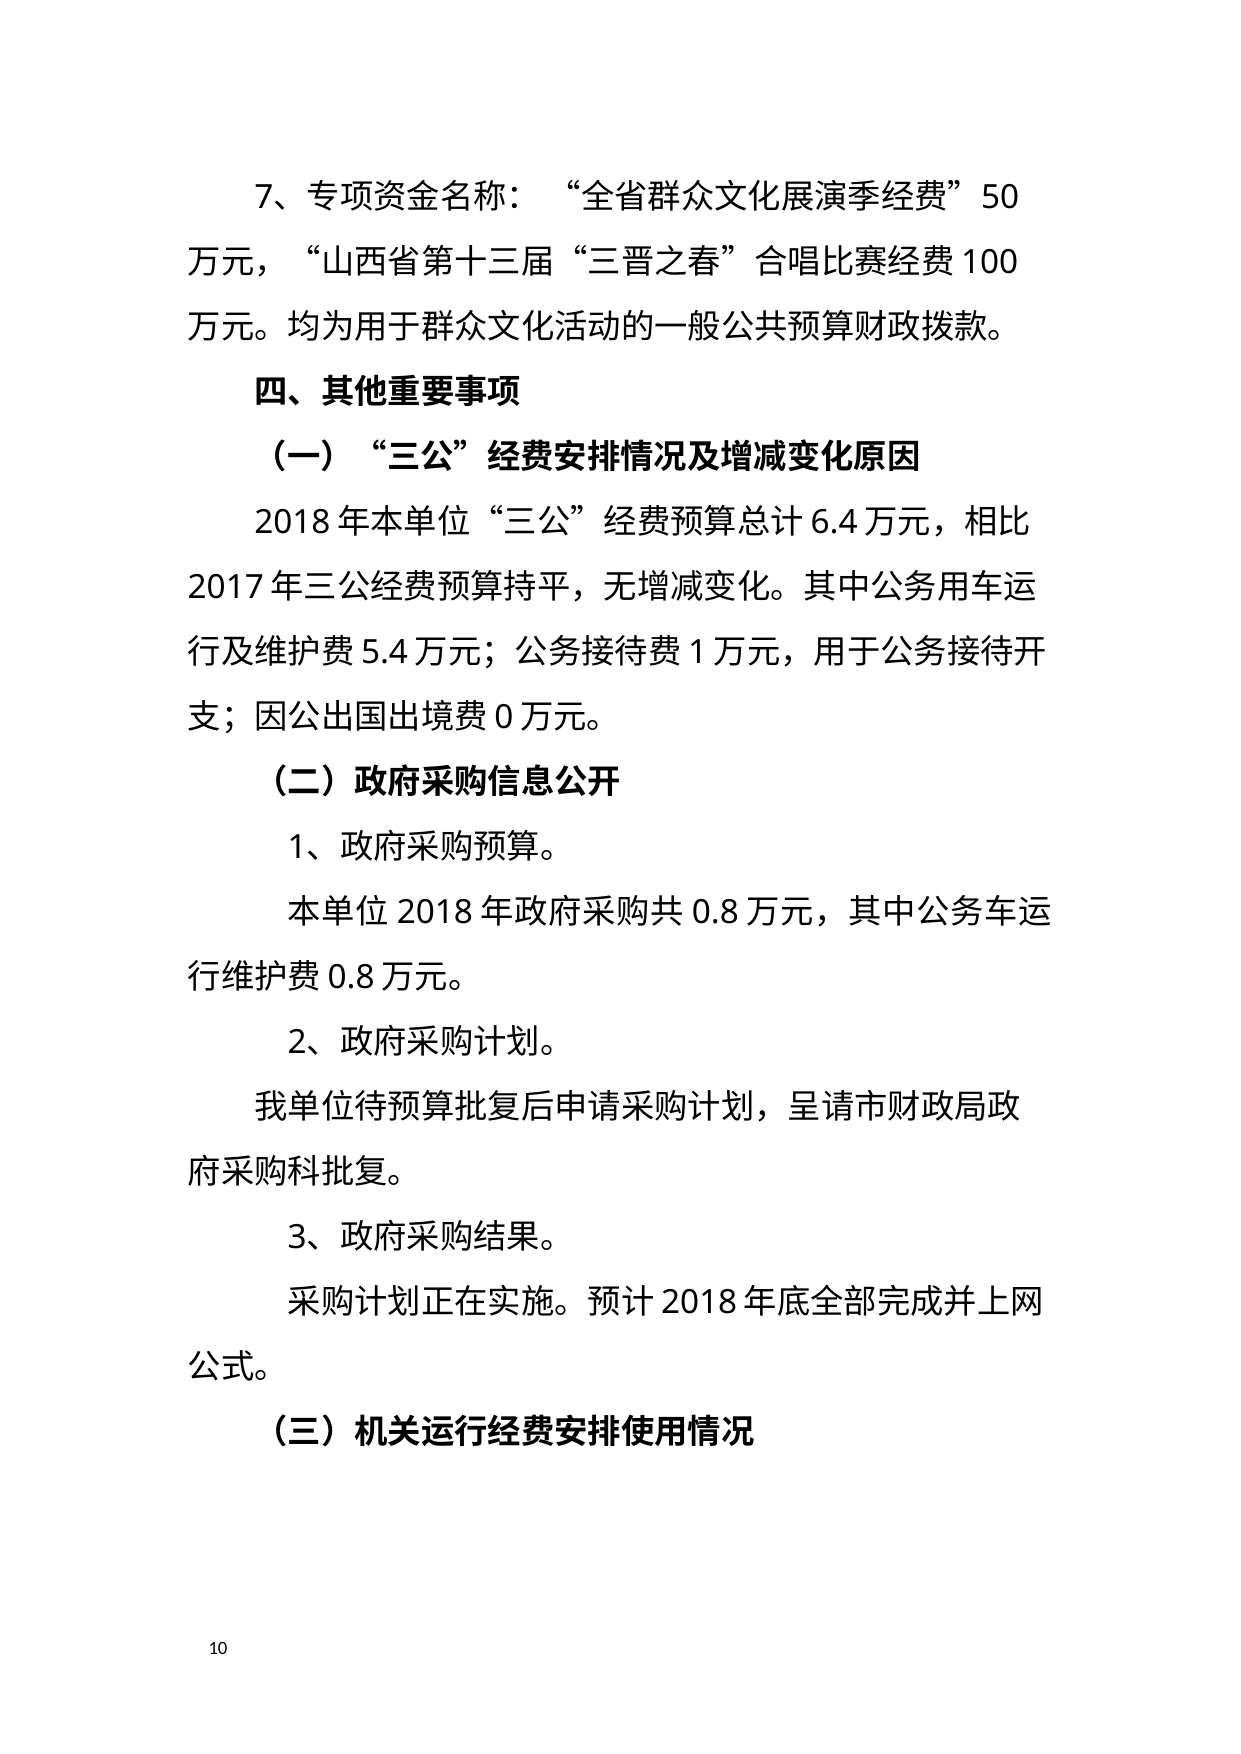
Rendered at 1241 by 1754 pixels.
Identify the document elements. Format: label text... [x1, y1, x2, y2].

text 采购计划正在实施。预计2018年底全部完成并上网公式。 [187, 1267, 1053, 1397]
text 我单位待预算批复后申请采购计划，呈请市财政局政府采购科批复。 [187, 1072, 1053, 1202]
text 2018年本单位“三公”经费预算总计6.4万元，相比2017年三公经费预算持平，无增减变化。其中公务用车运行及维护费5.4万元；公务接待费1万元，用于公务接待开支；因公出国出境费0万元。 [187, 487, 1053, 747]
text 四、其他重要事项 [187, 357, 1053, 422]
text 7、专项资金名称： “全省群众文化展演季经费”50万元，“山西省第十三届“三晋之春”合唱比赛经费100万元。均为用于群众文化活动的一般公共预算财政拨款。 [187, 162, 1053, 357]
text 1、政府采购预算。 [187, 812, 1053, 877]
text 本单位2018年政府采购共0.8万元，其中公务车运行维护费0.8万元。 [187, 877, 1053, 1007]
text （一）“三公”经费安排情况及增减变化原因 [254, 422, 1053, 487]
text 3、政府采购结果。 [187, 1202, 1053, 1267]
text 2、政府采购计划。 [187, 1007, 1053, 1072]
list 机关运行经费安排使用情况 [187, 1397, 1053, 1462]
text （二）政府采购信息公开 [187, 747, 1053, 812]
